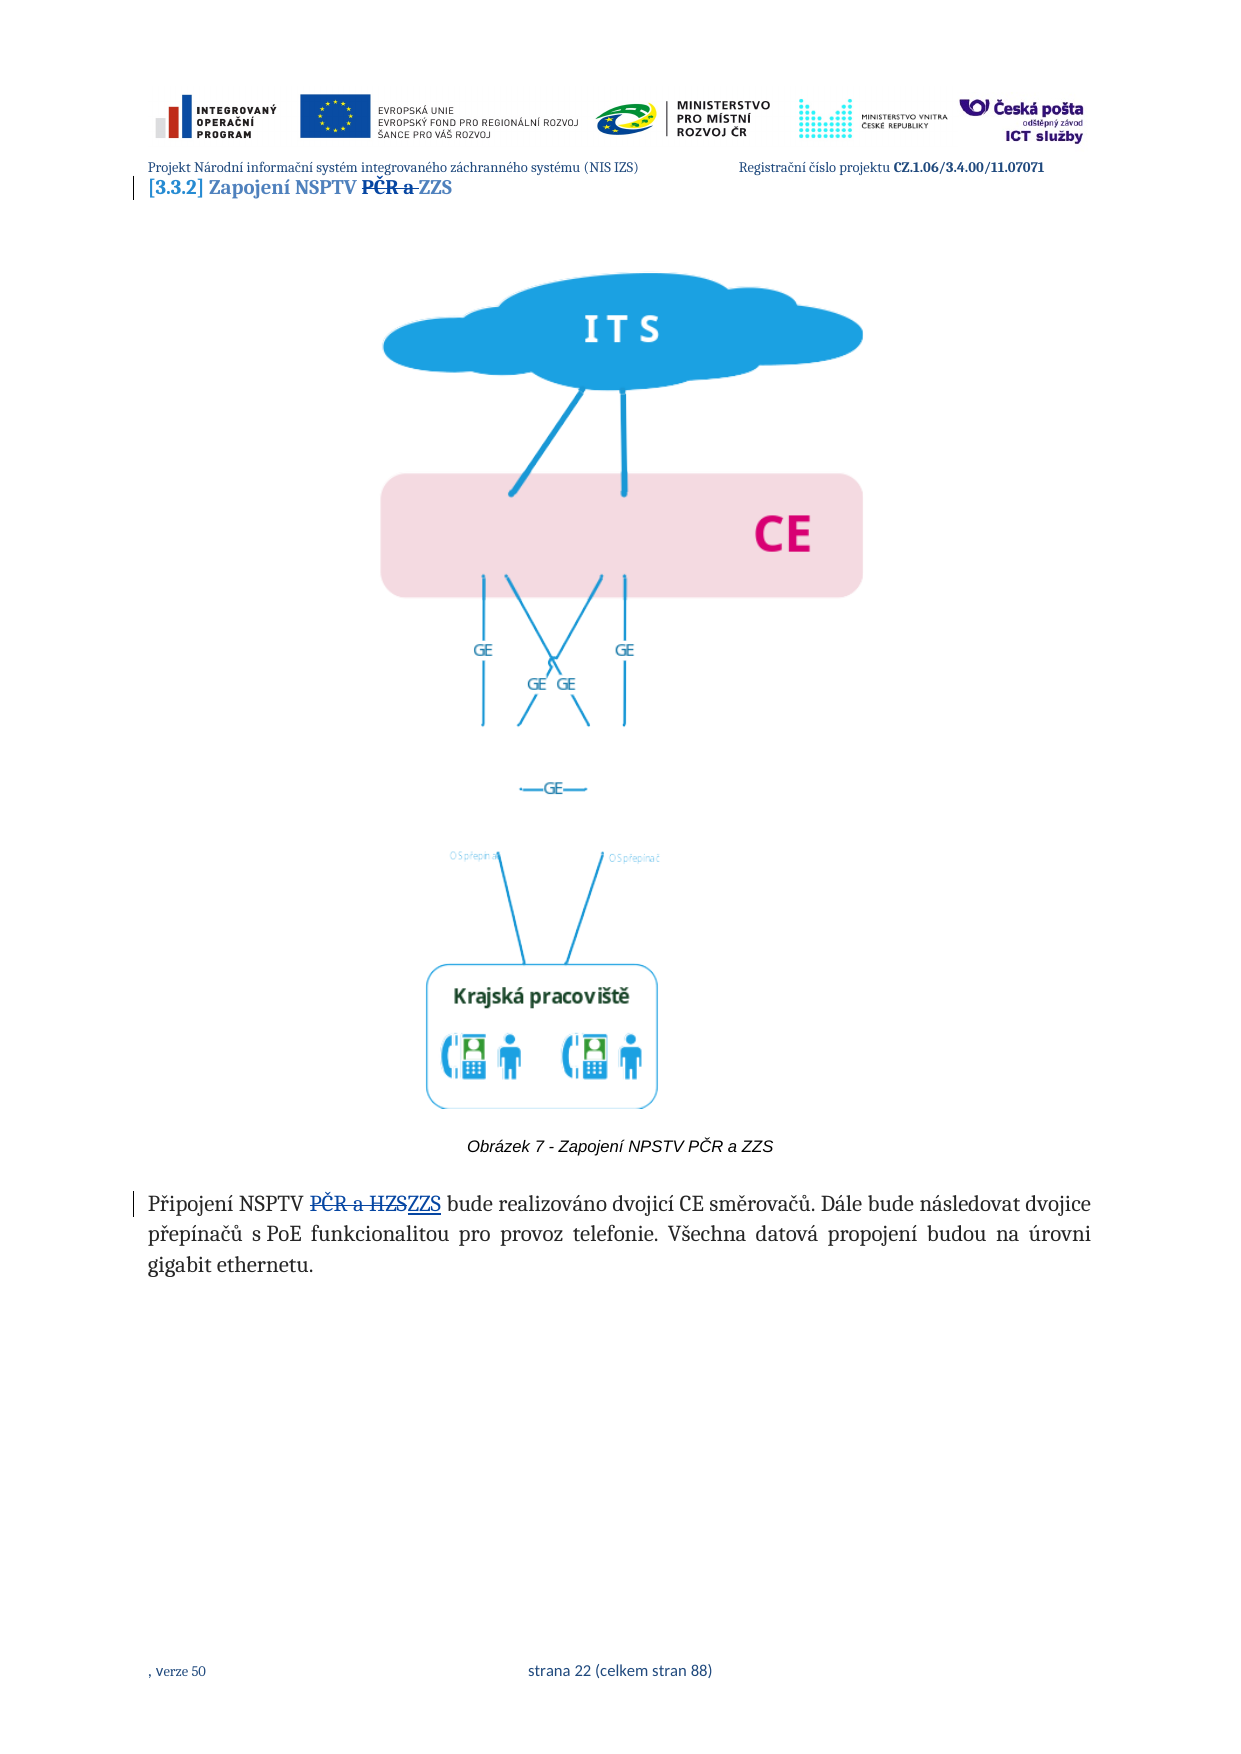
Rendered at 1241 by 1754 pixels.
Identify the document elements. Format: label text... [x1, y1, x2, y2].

picture [147, 86, 1091, 152]
text Připojení NSPTV bude realizováno dvojicí CE směrovačů. Dále bude následovat dvojice přepínačů s PoE funkcionalitou pro provoz telefonie. Všechna datová propojení budou na úrovni gigabit ethernetu. [148, 1191, 1092, 1278]
subtitle Zapojení NSPTV ZZS [148, 176, 1022, 199]
